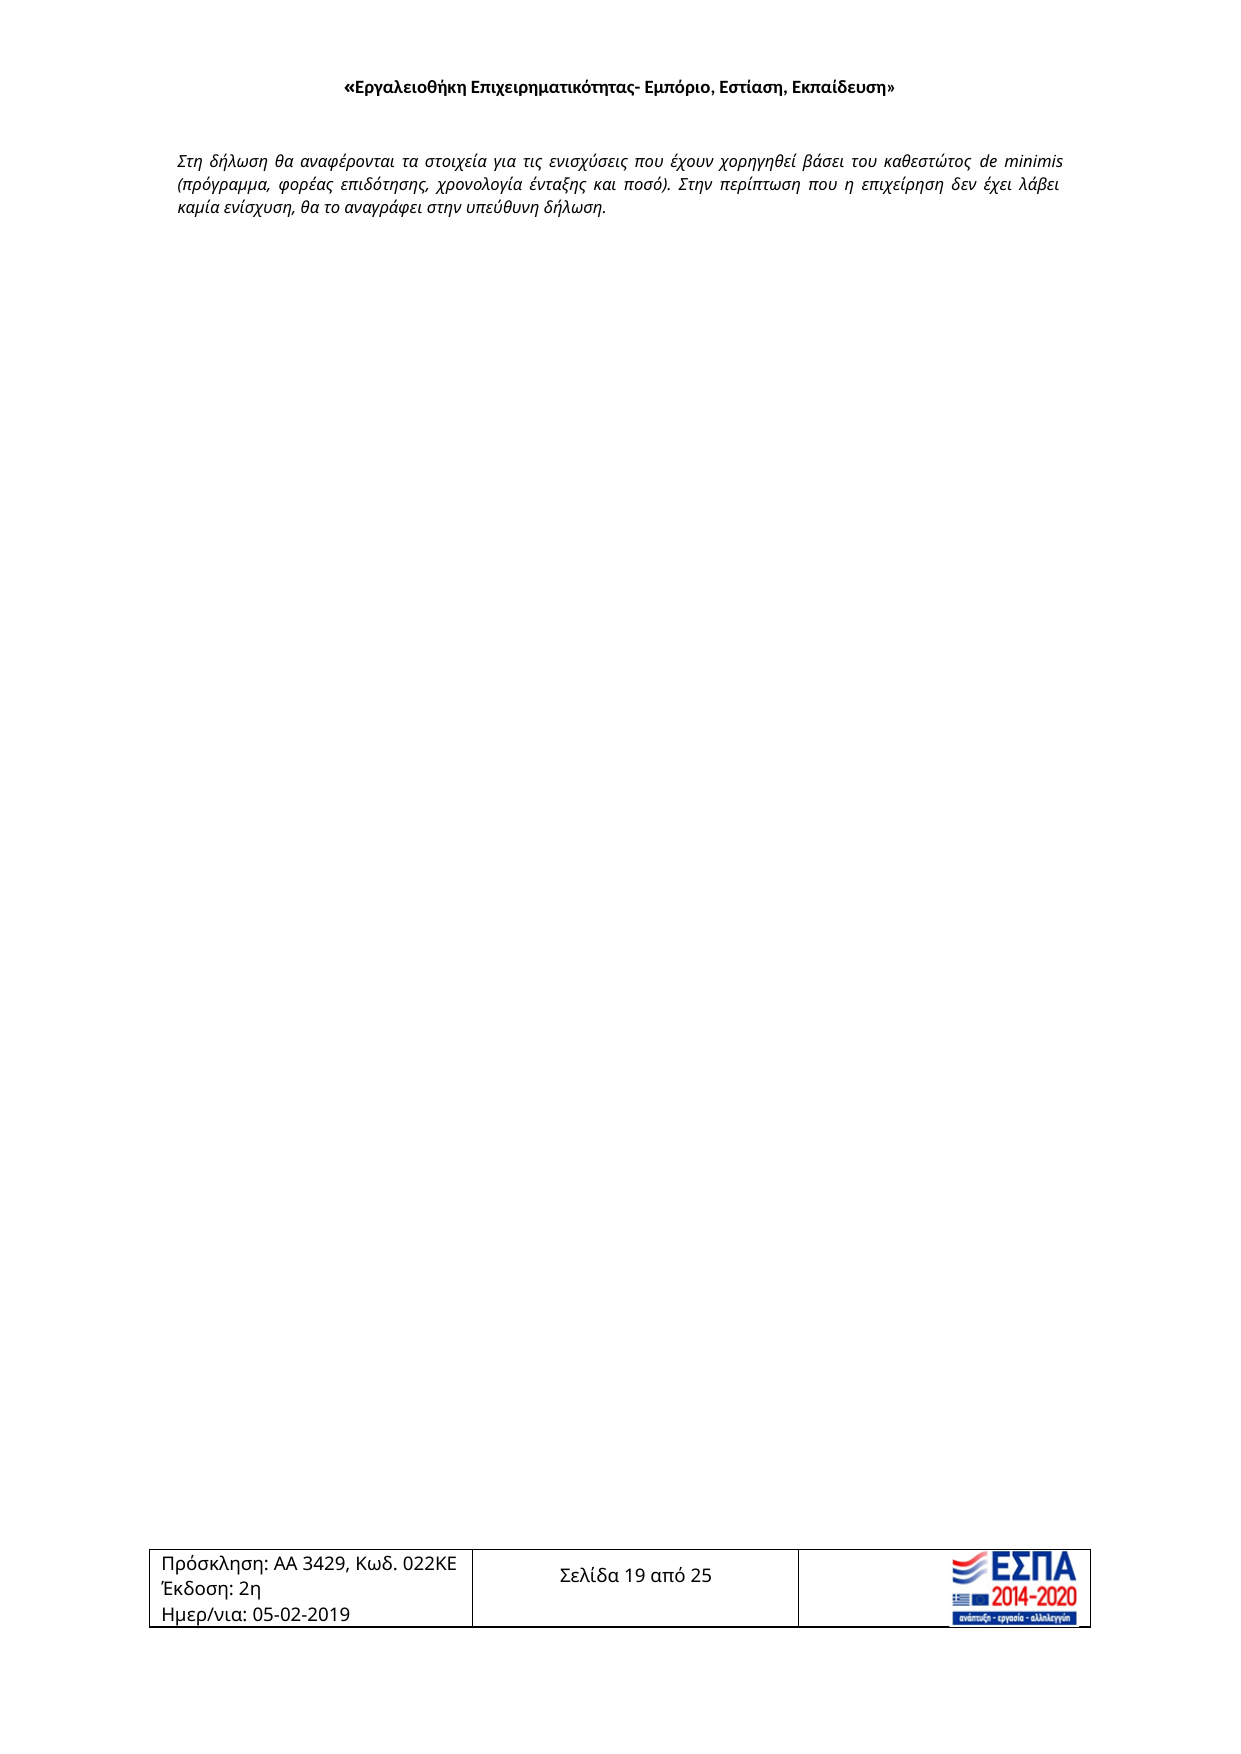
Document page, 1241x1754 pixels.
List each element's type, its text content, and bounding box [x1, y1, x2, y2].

picture [949, 1550, 1080, 1627]
text Στη δήλωση θα αναφέρονται τα στοιχεία για τις ενισχύσεις που έχουν χορηγηθεί βάσει του καθεστώτος de minimis (πρόγραμμα, φορέας επιδότησης, χρονολογία ένταξης και ποσό). Στην περίπτωση που η επιχείρηση δεν έχει λάβει καμία ενίσχυση, θα το αναγράφει στην υπεύθυνη δήλωση. [177, 150, 1063, 218]
